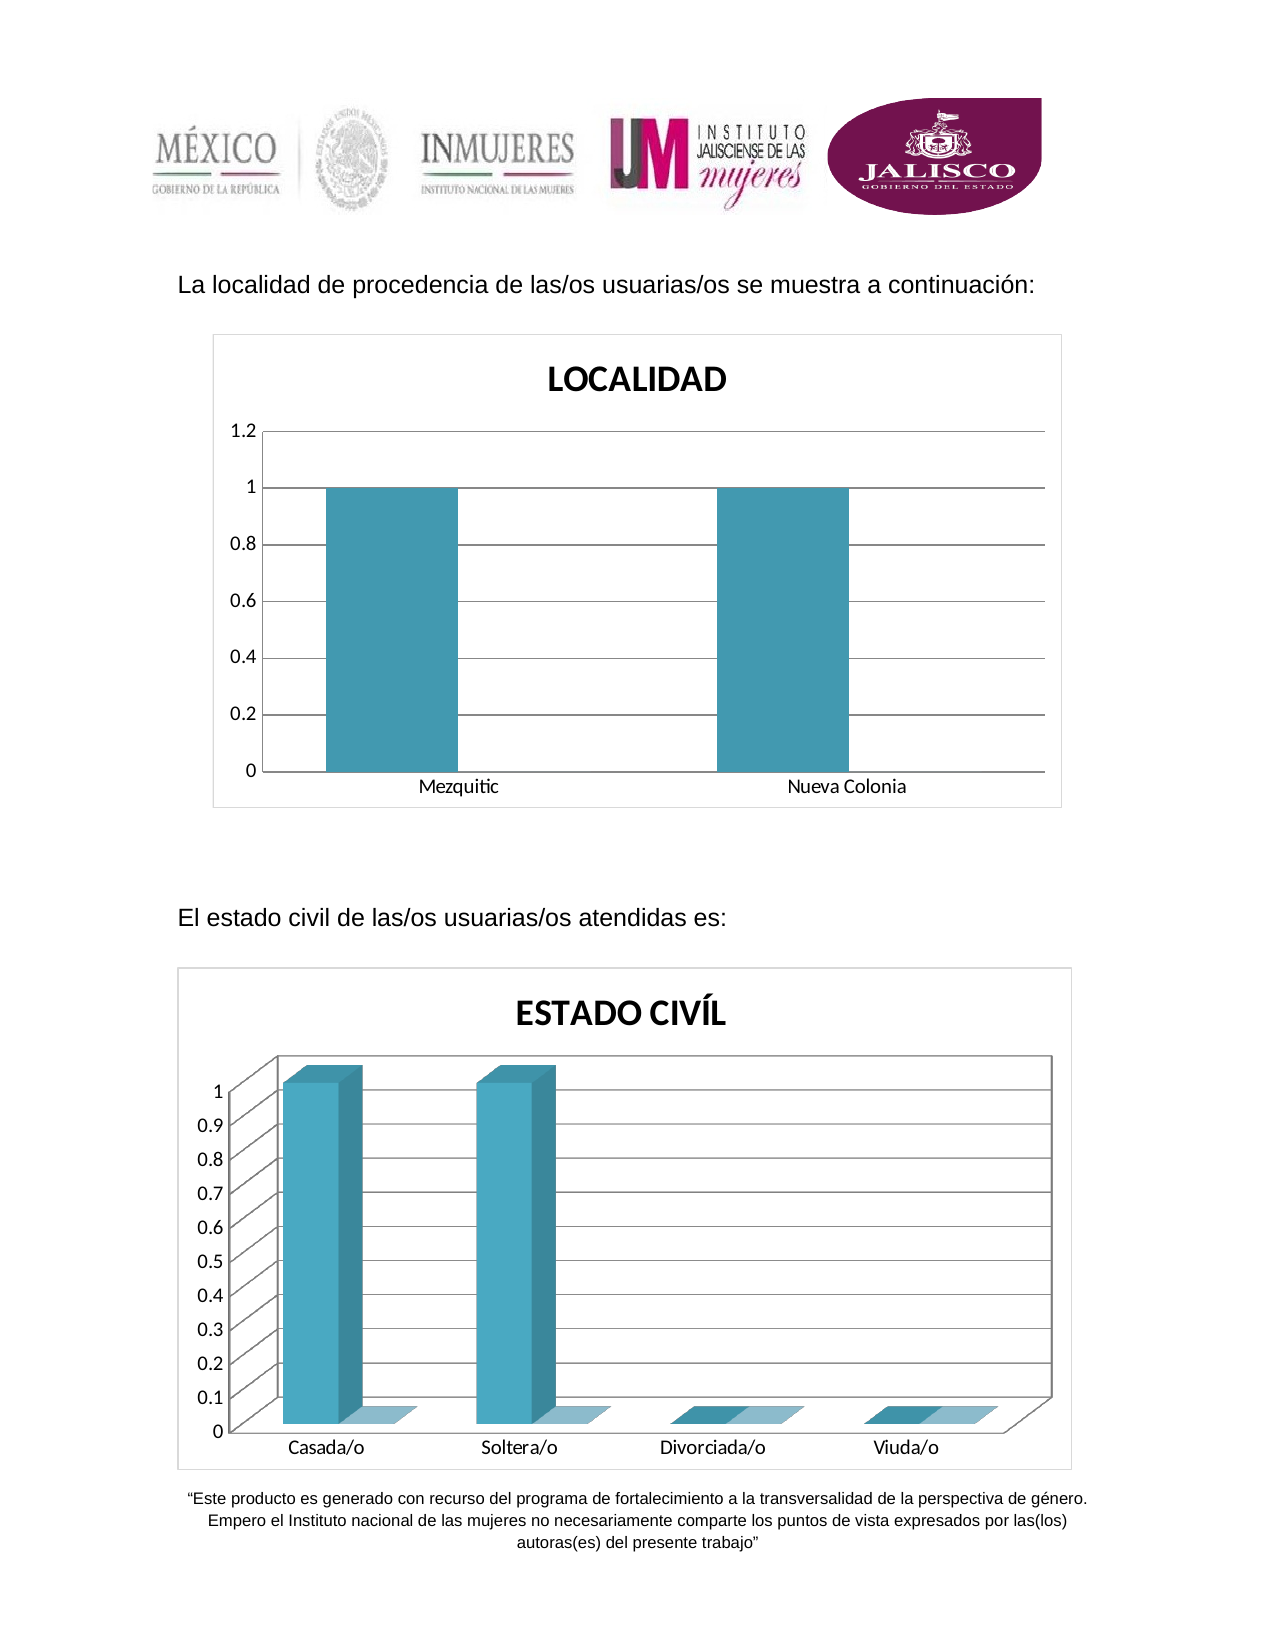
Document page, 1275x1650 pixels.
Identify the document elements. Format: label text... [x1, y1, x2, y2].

picture [152, 98, 1042, 215]
text La localidad de procedencia de las/os usuarias/os se muestra a continuación: [177, 270, 1098, 299]
text El estado civil de las/os usuarias/os atendidas es: [177, 903, 1098, 932]
